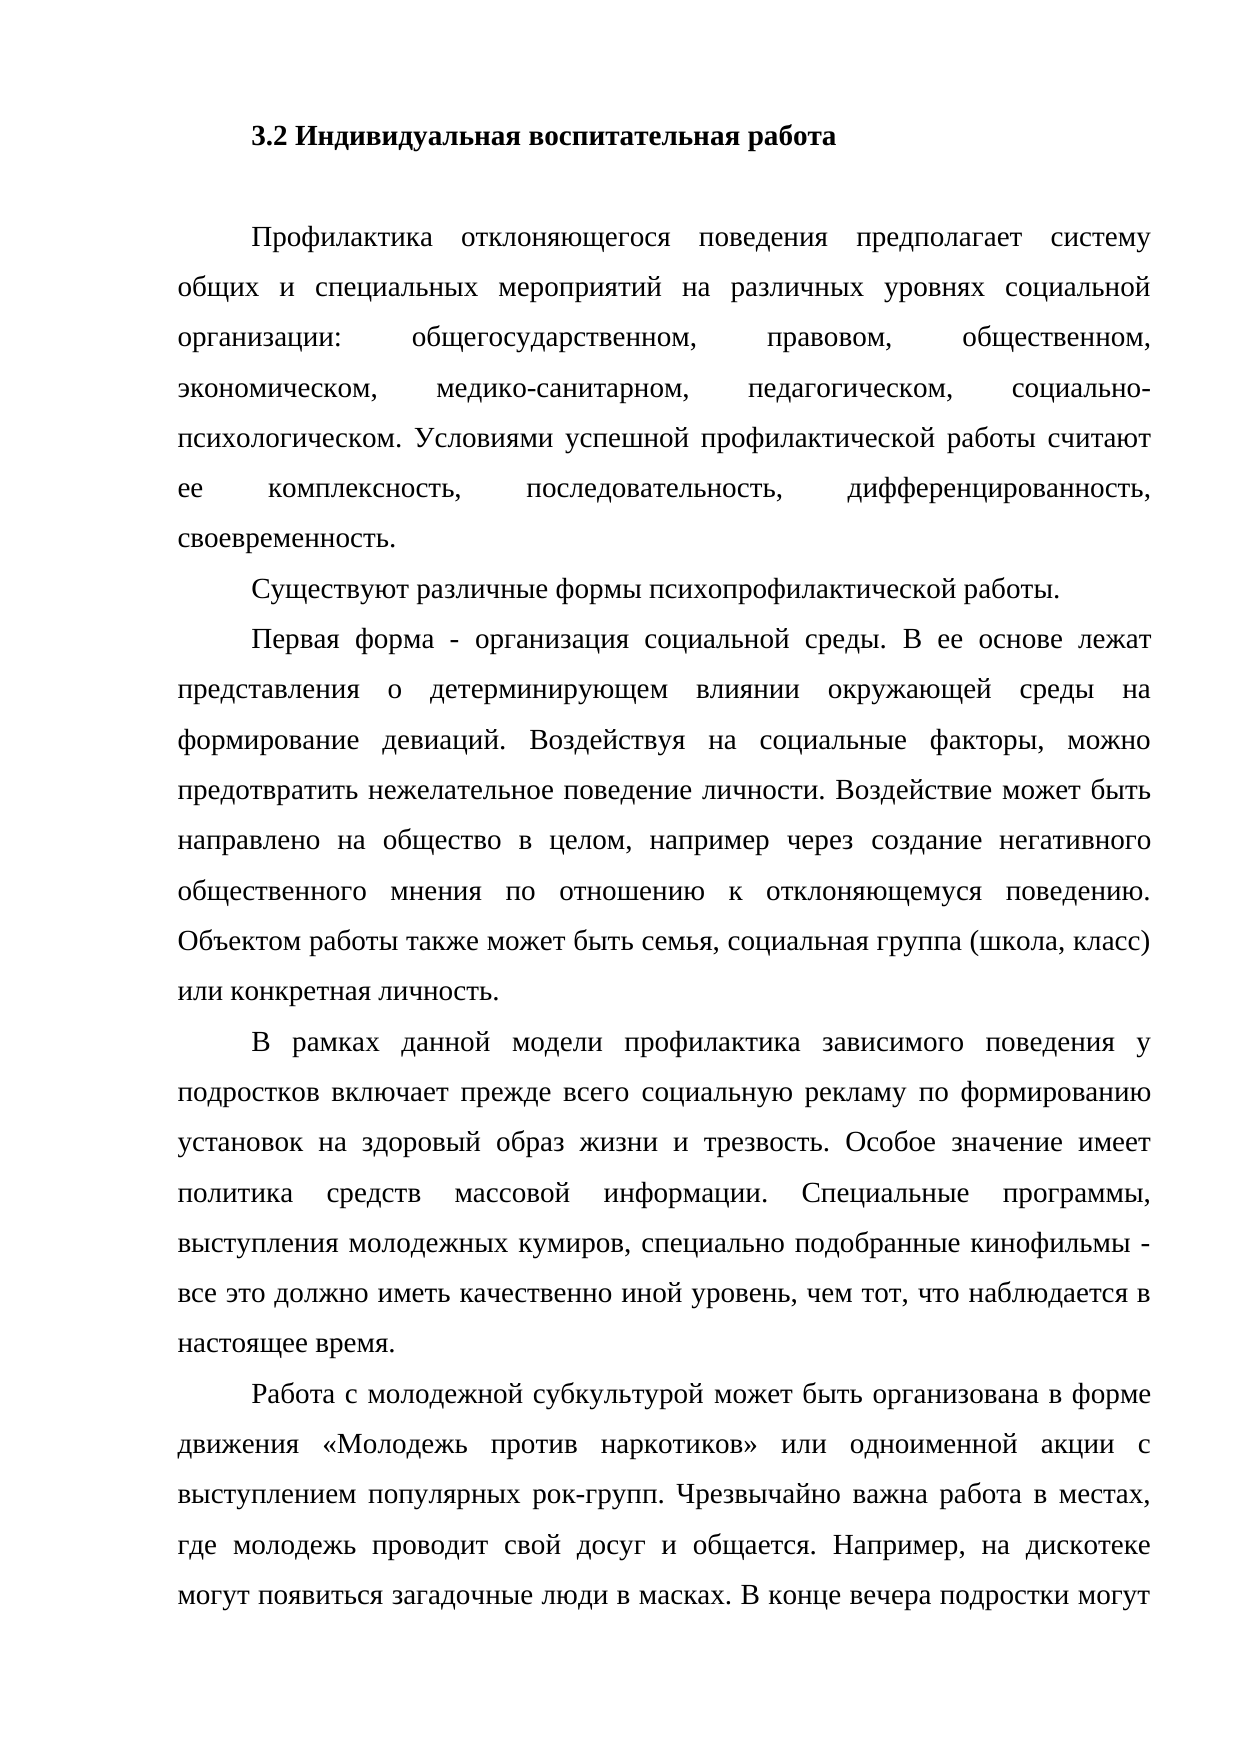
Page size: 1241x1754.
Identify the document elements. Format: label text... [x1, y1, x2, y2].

text Существуют различные формы психопрофилактической работы. [177, 571, 1152, 604]
text В рамках данной модели профилактика зависимого поведения у подростков включает прежде всего социальную рекламу по формированию установок на здоровый образ жизни и трезвость. Особое значение имеет политика средств массовой информации. Специальные программы, выступления молодежных кумиров, специально подобранные кинофильмы - все это должно иметь качественно иной уровень, чем тот, что наблюдается в настоящее время. [177, 1024, 1152, 1359]
text 3.2 Индивидуальная воспитательная работа [177, 118, 1152, 152]
text Профилактика отклоняющегося поведения предполагает систему общих и специальных мероприятий на различных уровнях социальной организации: общегосударственном, правовом, общественном, экономическом, медико-санитарном, педагогическом, социально-психологическом. Условиями успешной профилактической работы считают ее комплексность, последовательность, дифференцированность, своевременность. [177, 219, 1152, 554]
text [177, 1376, 1152, 1611]
text Первая форма - организация социальной среды. В ее основе лежат представления о детерминирующем влиянии окружающей среды на формирование девиаций. Воздействуя на социальные факторы, можно предотвратить нежелательное поведение личности. Воздействие может быть направлено на общество в целом, например через создание негативного общественного мнения по отношению к отклоняющемуся поведению. Объектом работы также может быть семья, социальная группа (школа, класс) или конкретная личность. [177, 621, 1152, 1007]
